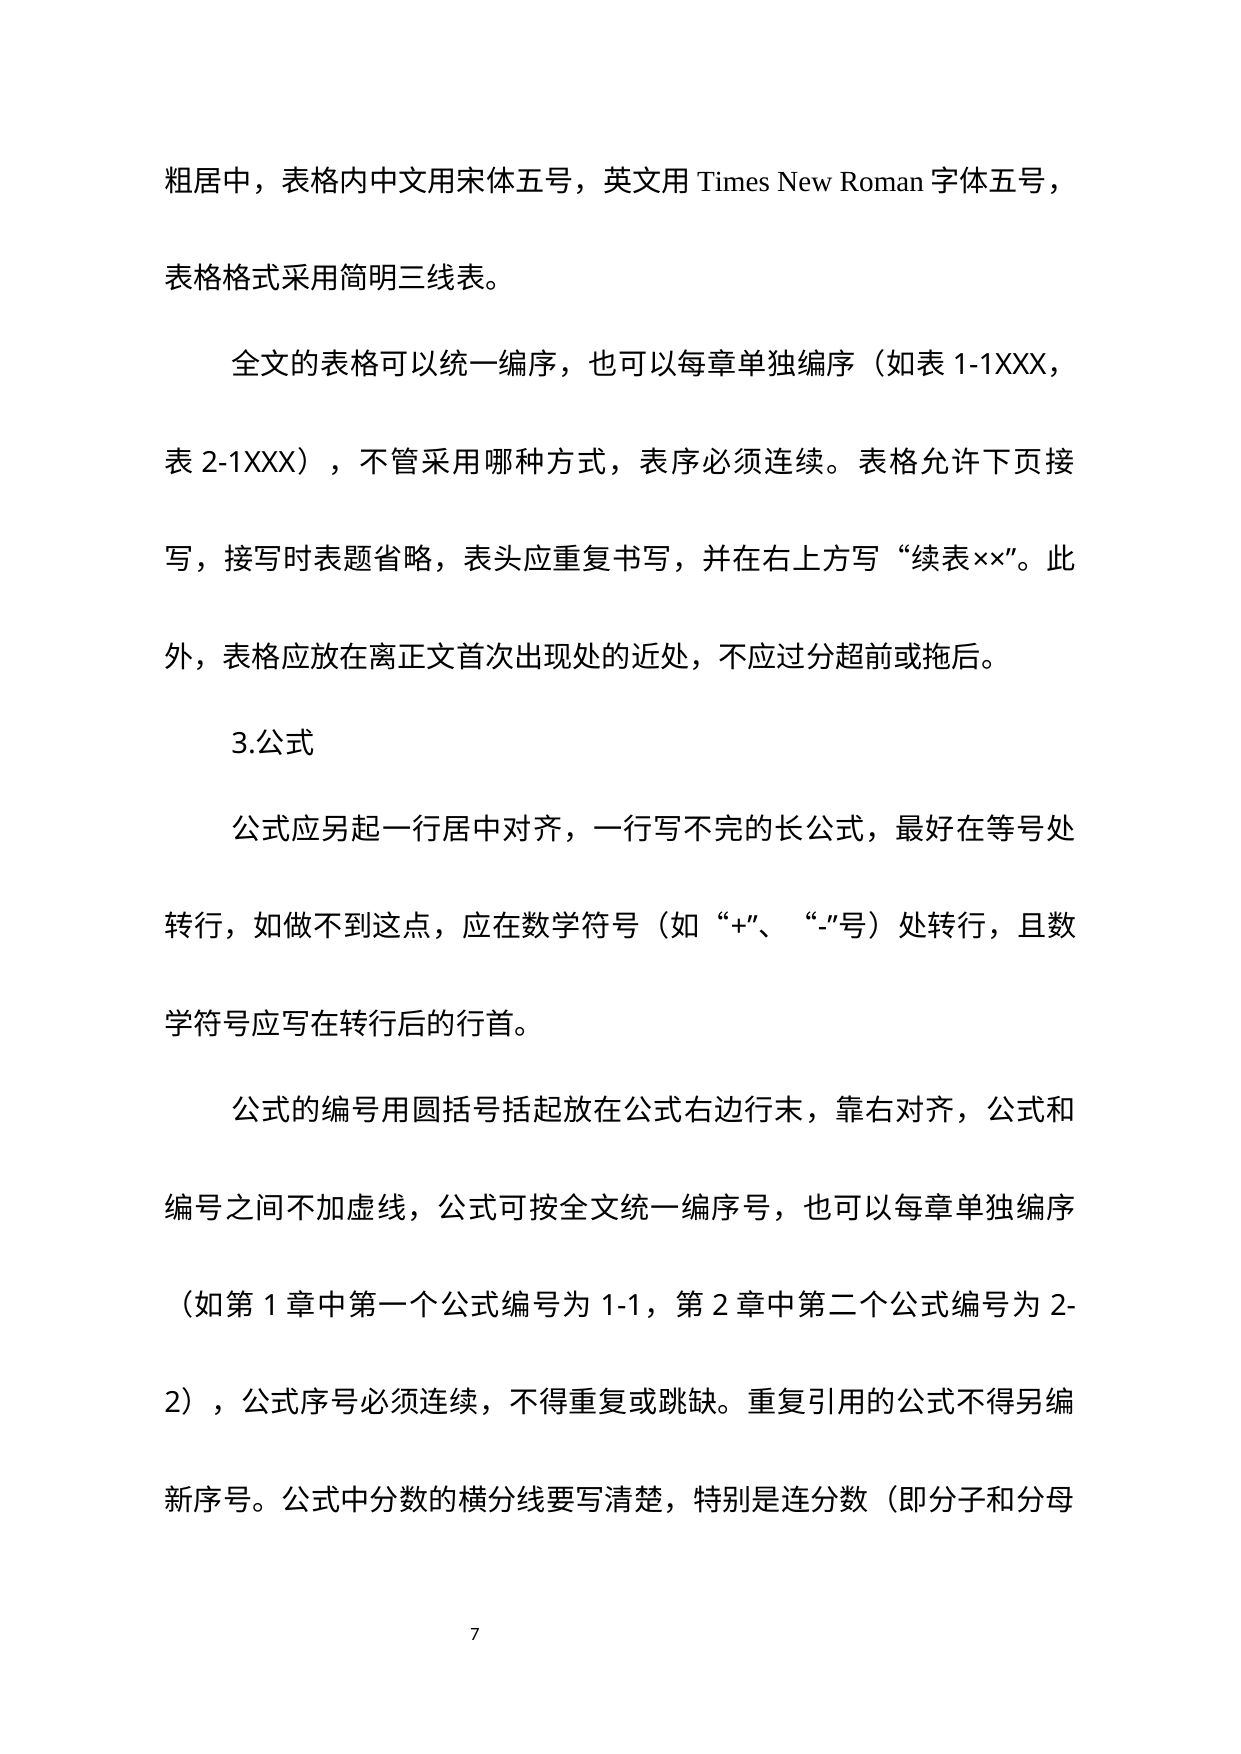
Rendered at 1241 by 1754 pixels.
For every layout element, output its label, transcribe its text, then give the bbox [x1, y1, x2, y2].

text 全文的表格可以统一编序，也可以每章单独编序（如表1-1XXX，表2-1XXX），不管采用哪种方式，表序必须连续。表格允许下页接写，接写时表题省略，表头应重复书写，并在右上方写“续表××”。此外，表格应放在离正文首次出现处的近处，不应过分超前或拖后。 [164, 329, 1076, 687]
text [164, 146, 1076, 308]
text 公式应另起一行居中对齐，一行写不完的长公式，最好在等号处转行，如做不到这点，应在数学符号（如“+”、“-”号）处转行，且数学符号应写在转行后的行首。 [164, 794, 1076, 1054]
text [164, 1075, 1076, 1530]
text 3.公式 [164, 708, 1076, 773]
